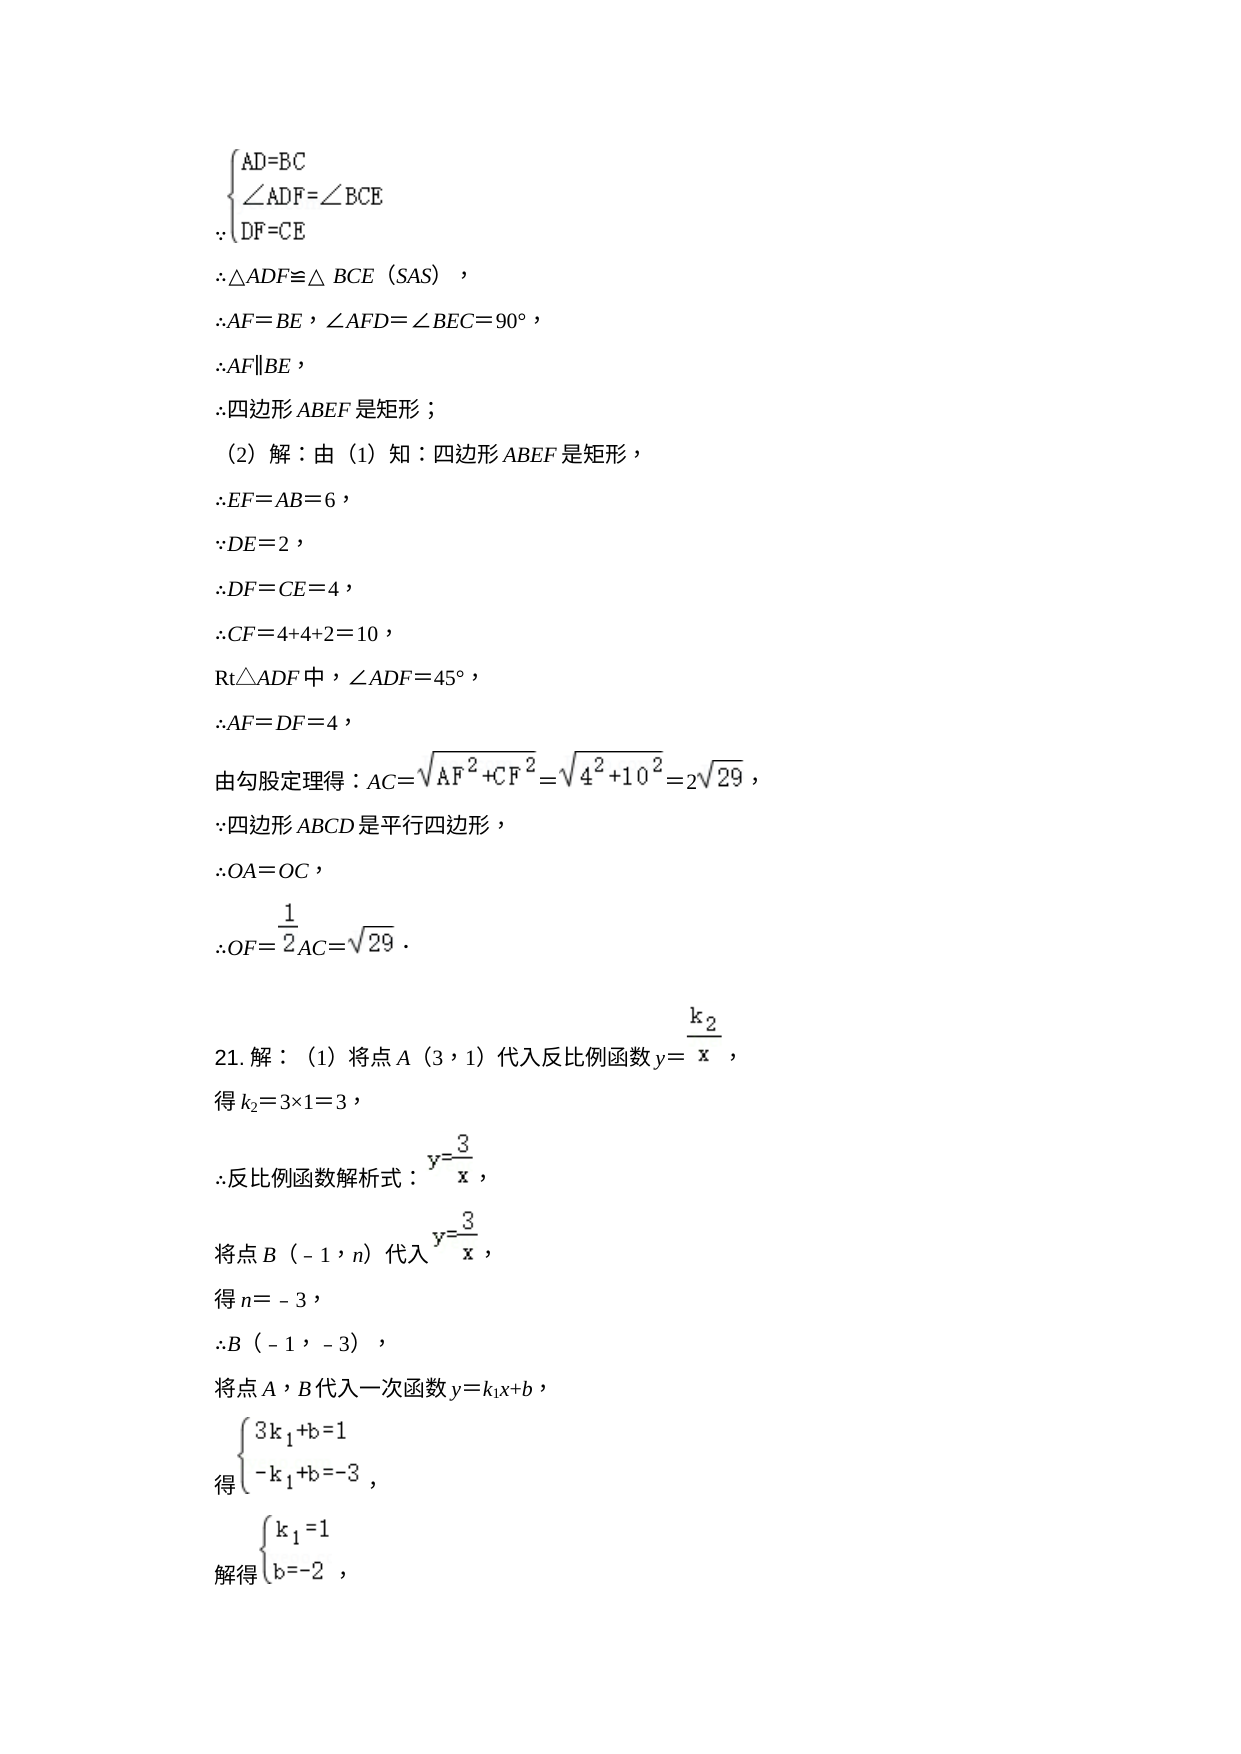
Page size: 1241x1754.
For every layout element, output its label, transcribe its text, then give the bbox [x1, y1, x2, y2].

picture [697, 760, 745, 790]
text 得n＝﹣3， [214, 1283, 1092, 1313]
text 得， [214, 1418, 1092, 1500]
picture [559, 751, 665, 790]
text Rt△ADF中，∠ADF＝45°， [214, 662, 1092, 692]
text 将点B（﹣1，n）代入， [214, 1207, 1092, 1269]
text 解得， [214, 1515, 1092, 1590]
text ∴AF＝DF＝4， [214, 707, 1092, 737]
text ∴四边形ABEF是矩形； [214, 394, 1092, 424]
text ∴B（﹣1，﹣3）， [214, 1328, 1092, 1358]
text （2）解：由（1）知：四边形ABEF是矩形， [214, 439, 1092, 469]
picture [347, 926, 396, 955]
text ∵四边形ABCD是平行四边形， [214, 811, 1092, 840]
text ∴OA＝OC， [214, 855, 1092, 885]
text ∴CF＝4+4+2＝10， [214, 618, 1092, 647]
text ∴DF＝CE＝4， [214, 573, 1092, 603]
text ∴反比例函数解析式：， [214, 1131, 1092, 1192]
text ∵DE＝2， [214, 528, 1092, 558]
picture [428, 1207, 478, 1263]
text ∴△ADF≌△BCE（SAS）， [214, 260, 1092, 290]
picture [227, 149, 384, 243]
picture [258, 1515, 332, 1584]
text ∴AF＝BE，∠AFD＝∠BEC＝90°， [214, 305, 1092, 335]
picture [686, 1001, 722, 1066]
text 21. 解：（1）将点A（3，1）代入反比例函数y＝， [214, 1001, 1092, 1071]
text ∴AF∥BE， [214, 349, 1092, 379]
text ∵ [214, 149, 1092, 248]
picture [236, 1417, 363, 1494]
text ∴EF＝AB＝6， [214, 484, 1092, 513]
text ∴OF＝AC＝． [214, 900, 1092, 961]
text 得k2＝3×1＝3， [214, 1086, 1092, 1116]
picture [278, 900, 298, 955]
text 将点A，B代入一次函数y＝k1x+b， [214, 1373, 1092, 1403]
picture [417, 751, 538, 790]
picture [423, 1131, 473, 1186]
